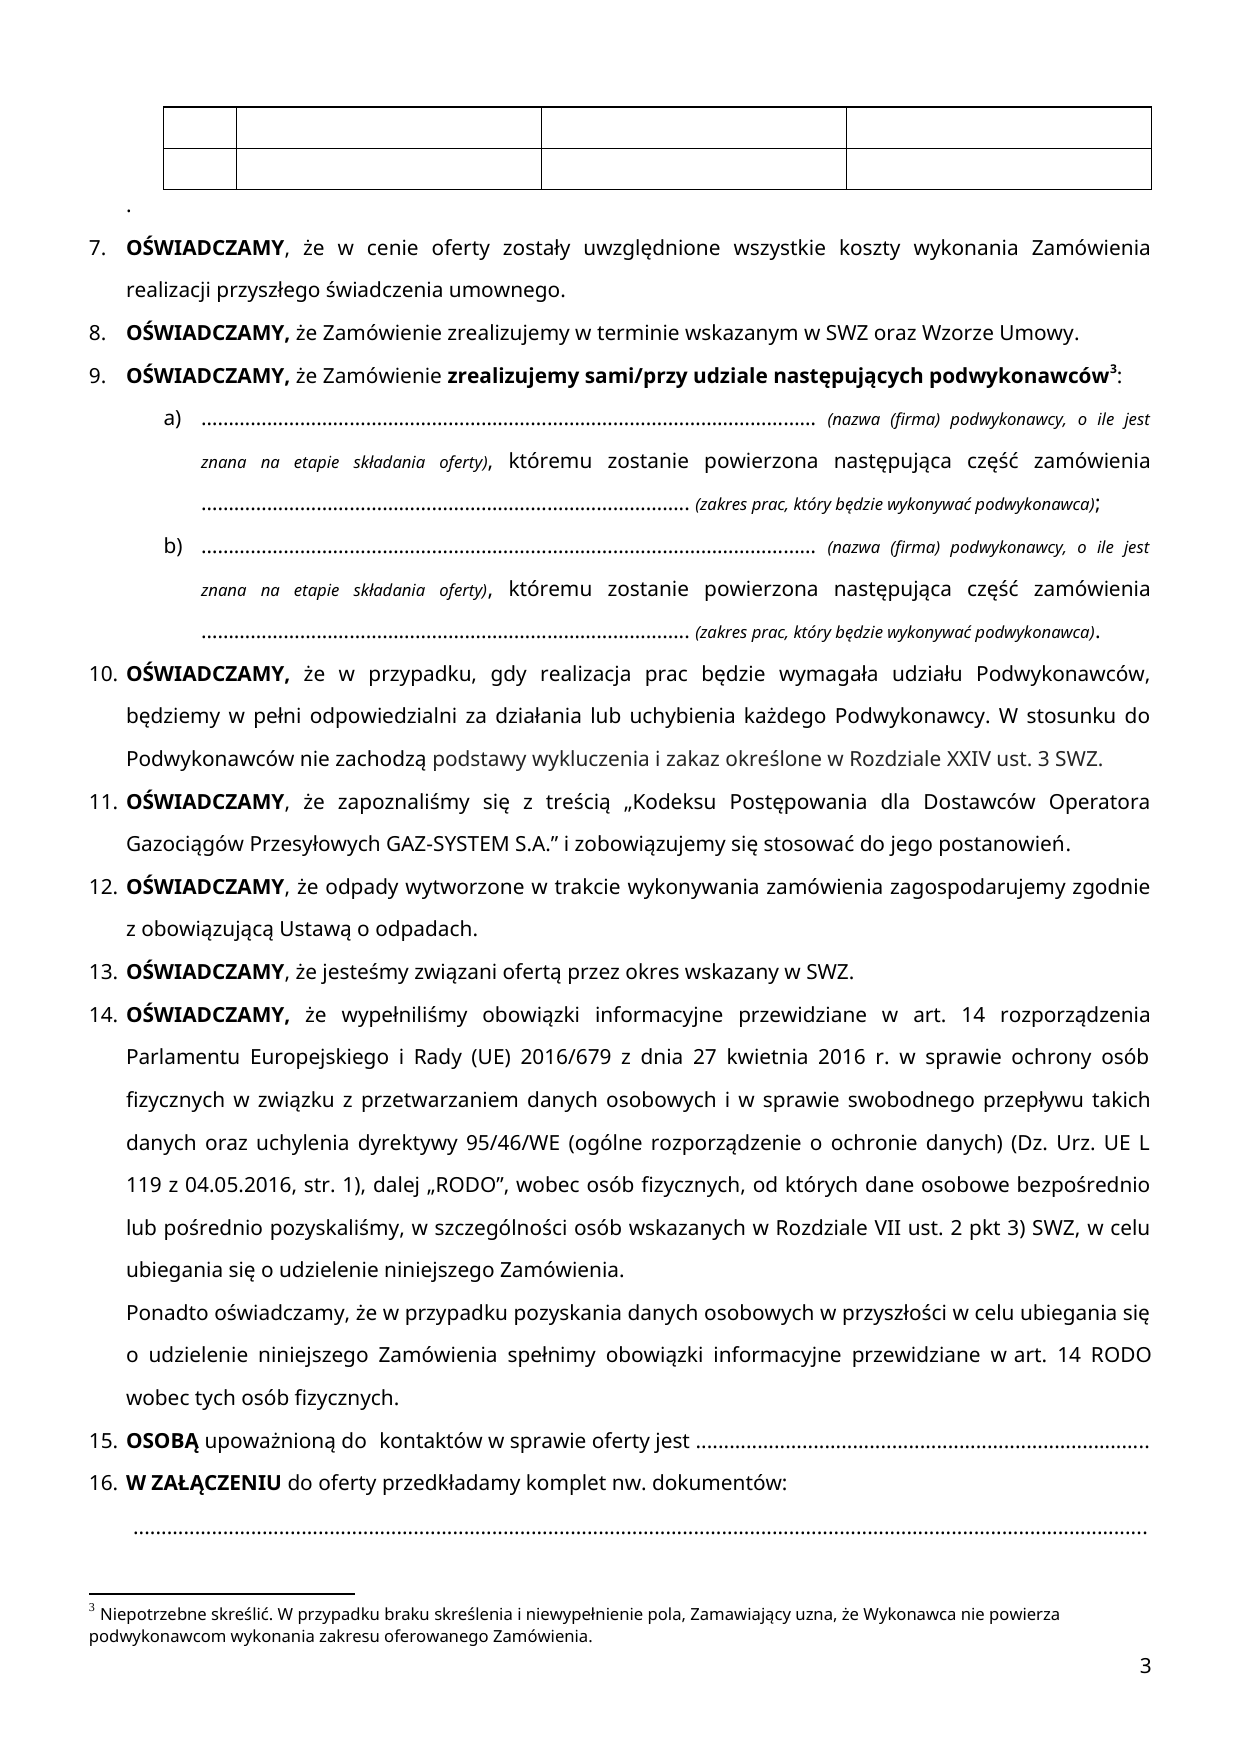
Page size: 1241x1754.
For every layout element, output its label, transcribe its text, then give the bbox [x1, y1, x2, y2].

list OŚWIADCZAMY, że wypełniliśmy obowiązki informacyjne przewidziane w art. 14 rozporządzenia Parlamentu Europejskiego i Rady (UE) 2016/679 z dnia 27 kwietnia 2016 r. w sprawie ochrony osób fizycznych w związku z przetwarzaniem danych osobowych i w sprawie swobodnego przepływu takich danych oraz uchylenia dyrektywy 95/46/WE (ogólne rozporządzenie o ochronie danych) (Dz. Urz. UE L 119 z 04.05.2016, str. 1), dalej „RODO”, wobec osób fizycznych, od których dane osobowe bezpośrednio lub pośrednio pozyskaliśmy, w szczególności osób wskazanych w Rozdziale VII ust. 2 pkt 3) SWZ, w celu ubiegania się o udzielenie niniejszego Zamówienia. [89, 1000, 1152, 1284]
list OŚWIADCZAMY, że w przypadku, gdy realizacja prac będzie wymagała udziału Podwykonawców, będziemy w pełni odpowiedzialni za działania lub uchybienia każdego Podwykonawcy. W stosunku do Podwykonawców nie zachodzą podstawy wykluczenia i zakaz określone w Rozdziale XXIV ust. 3 SWZ. [89, 659, 1152, 773]
list OŚWIADCZAMY, że odpady wytworzone w trakcie wykonywania zamówienia zagospodarujemy zgodnie z obowiązującą Ustawą o odpadach. [89, 872, 1152, 943]
table_cell [542, 108, 846, 148]
text Ponadto oświadczamy, że w przypadku pozyskania danych osobowych w przyszłości w celu ubiegania się o udzielenie niniejszego Zamówienia spełnimy obowiązki informacyjne przewidziane w art. 14 RODO wobec tych osób fizycznych. [126, 1298, 1152, 1412]
list OŚWIADCZAMY, że w cenie oferty zostały uwzględnione wszystkie koszty wykonania Zamówienia realizacji przyszłego świadczenia umownego. [89, 233, 1152, 304]
list ………………………………………………………………………….……………………… (nazwa (firma) podwykonawcy, o ile jest znana na etapie składania oferty), któremu zostanie powierzona następująca część zamówienia …………………………………………………………………………….. (zakres prac, który będzie wykonywać podwykonawca); [163, 403, 1152, 517]
table_cell [847, 149, 1151, 189]
table_cell [164, 149, 236, 189]
list OŚWIADCZAMY, że zapoznaliśmy się z treścią „Kodeksu Postępowania dla Dostawców Operatora Gazociągów Przesyłowych GAZ-SYSTEM S.A.” i zobowiązujemy się stosować do jego postanowień. [89, 787, 1152, 858]
table_cell [542, 149, 846, 189]
list OŚWIADCZAMY, że Zamówienie zrealizujemy w terminie wskazanym w SWZ oraz Wzorze Umowy. [89, 318, 1152, 347]
list ………………………………………………………………………….……………………… (nazwa (firma) podwykonawcy, o ile jest znana na etapie składania oferty), któremu zostanie powierzona następująca część zamówienia …………………………………………………………………………….. (zakres prac, który będzie wykonywać podwykonawca). [163, 531, 1152, 645]
list OSOBĄ upoważnioną do kontaktów w sprawie oferty jest [89, 1426, 1152, 1454]
table_cell [164, 108, 236, 148]
text . [126, 190, 1152, 219]
list W ZAŁĄCZENIU do oferty przedkładamy komplet nw. dokumentów: [89, 1468, 1152, 1497]
table_cell [847, 108, 1151, 148]
list OŚWIADCZAMY, że Zamówienie zrealizujemy sami/przy udziale następujących podwykonawców: [89, 361, 1152, 389]
table_cell [237, 149, 541, 189]
table_cell [237, 108, 541, 148]
list OŚWIADCZAMY, że jesteśmy związani ofertą przez okres wskazany w SWZ. [89, 957, 1152, 986]
